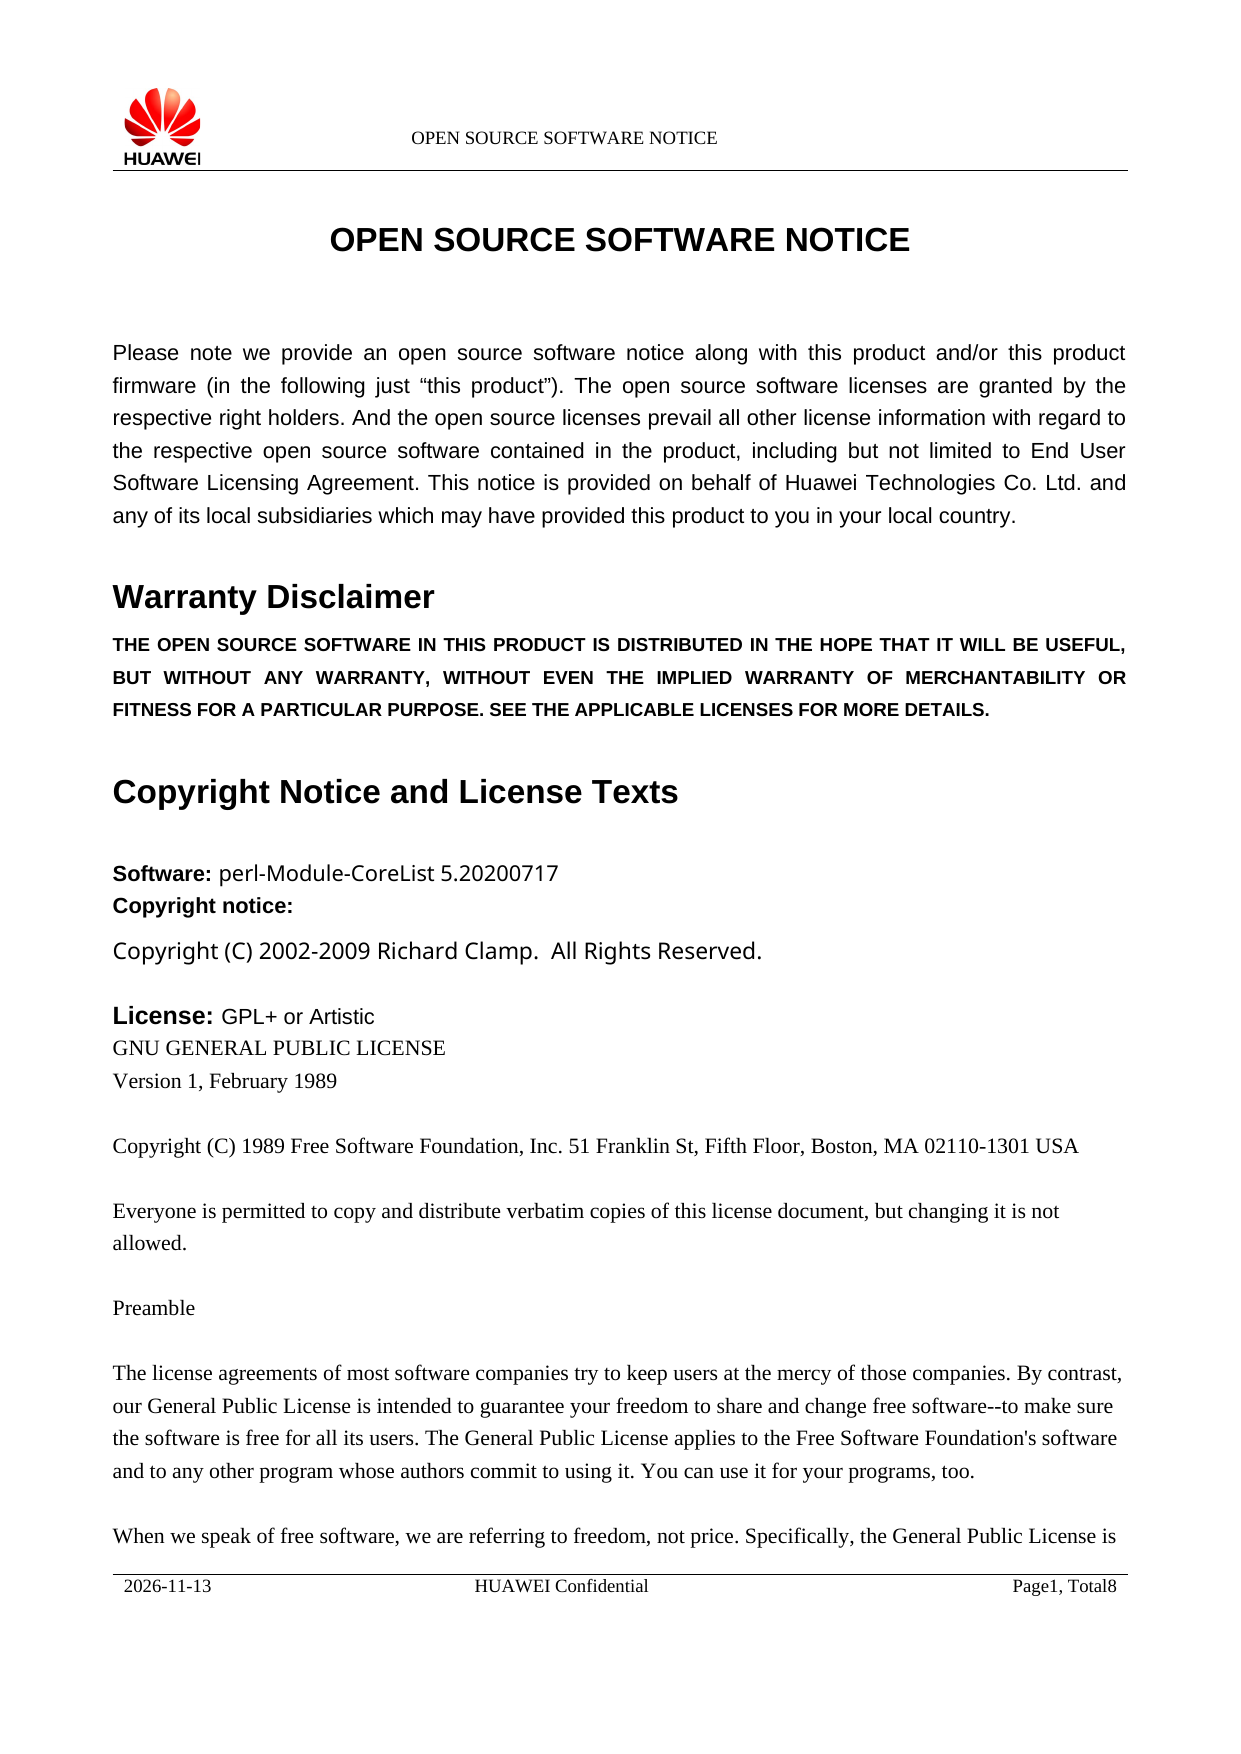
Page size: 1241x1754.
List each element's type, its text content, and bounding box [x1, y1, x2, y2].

text Copyright (C) 2002-2009 Richard Clamp. All Rights Reserved. [112, 934, 1128, 999]
text Copyright notice: [112, 889, 1128, 921]
picture [124, 88, 201, 165]
text OPEN SOURCE SOFTWARE NOTICE [112, 206, 1128, 271]
title Software: perl-Module-CoreList 5.20200717 [112, 856, 1128, 889]
text Please note we provide an open source software notice along with this product and/or this product firmware (in the following just “this product”). The open source software licenses are granted by the respective right holders. And the open source licenses prevail all other license information with regard to the respective open source software contained in the product, including but not limited to End User Software Licensing Agreement. This notice is provided on behalf of Huawei Technologies Co. Ltd. and any of its local subsidiaries which may have provided this product to you in your local country. [112, 336, 1128, 531]
text License: GPL+ or Artistic [112, 999, 1128, 1031]
text Copyright Notice and License Texts [112, 759, 1128, 824]
text The open source software in this product is distributed in the hope that it will be useful, but WITHOUT ANY WARRANTY, without even the implied warranty of MERCHANTABILITY or FITNESS FOR A PARTICULAR PURPOSE. See the applicable licenses for more details. [112, 629, 1128, 726]
text Warranty Disclaimer [112, 564, 1128, 629]
